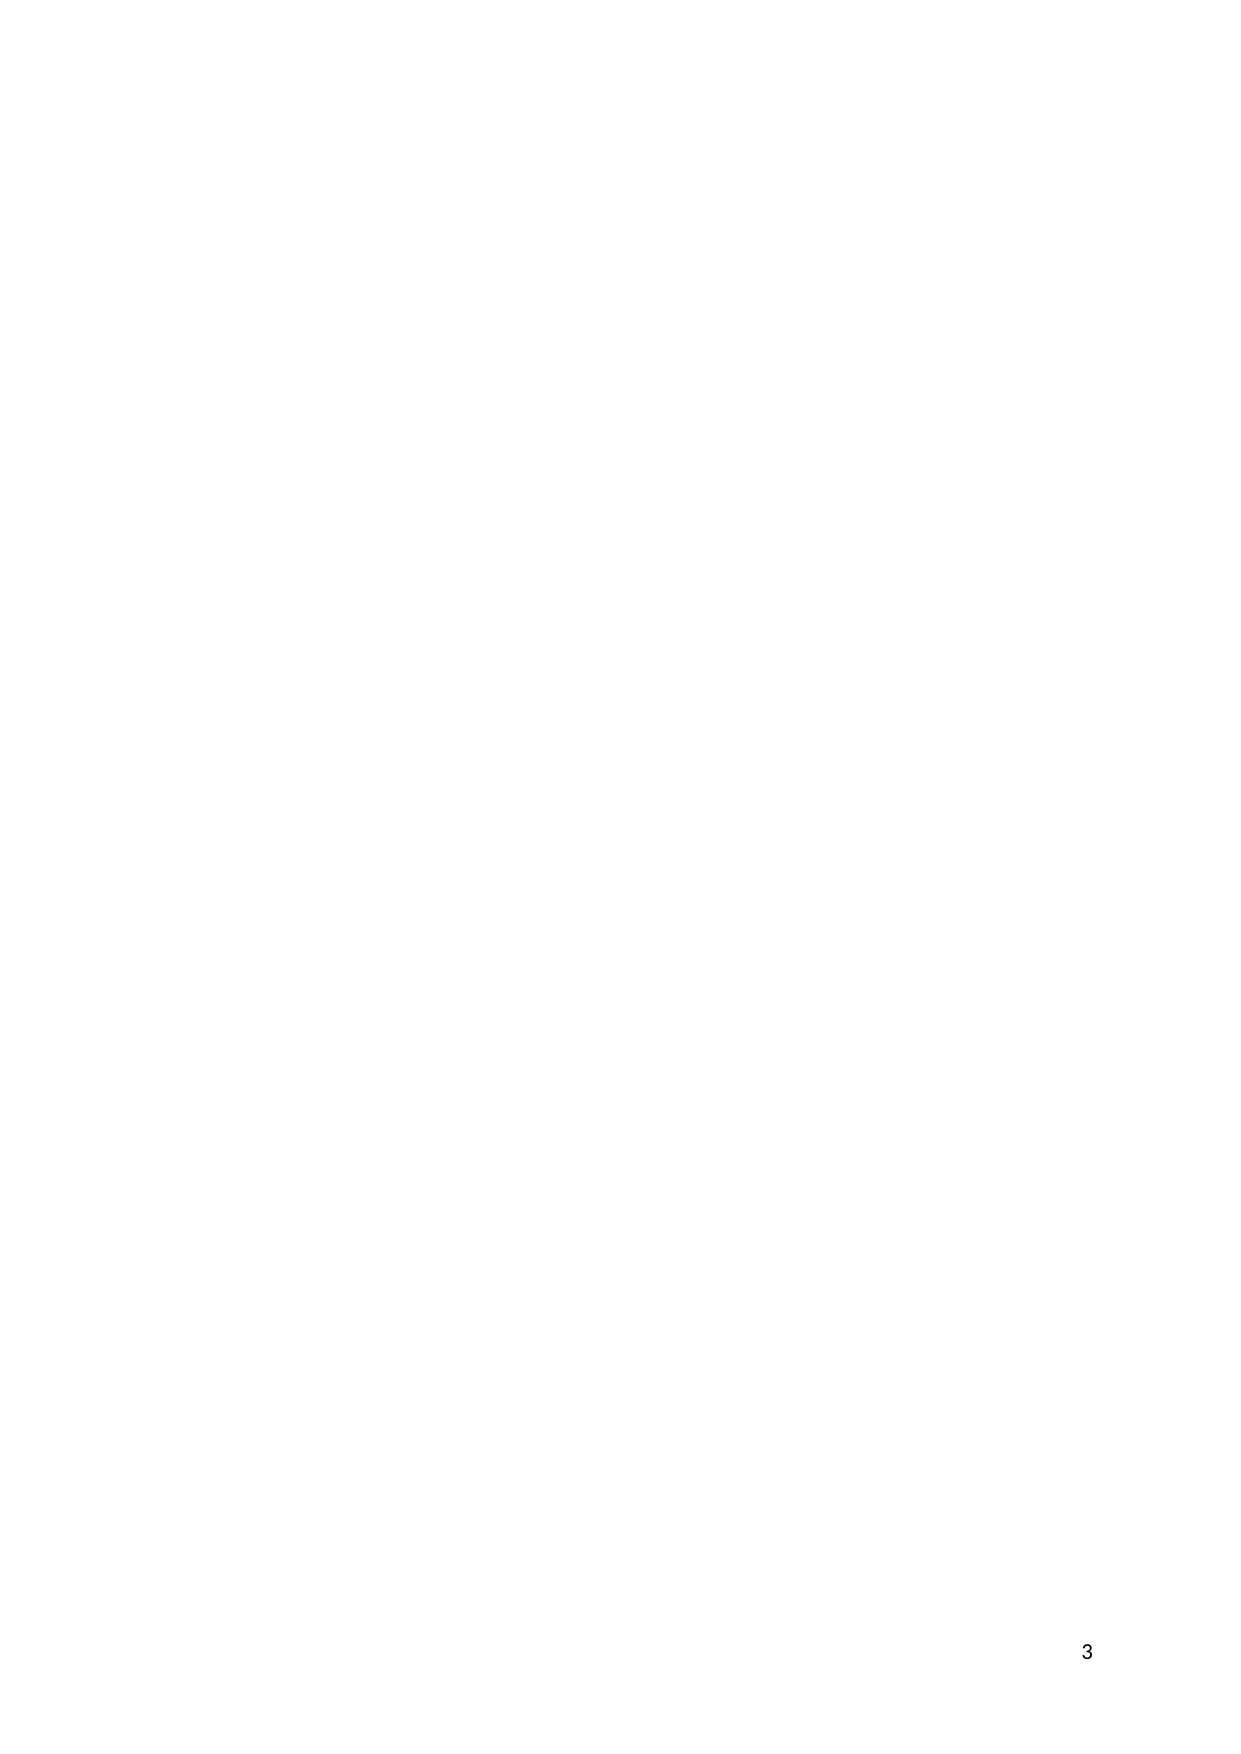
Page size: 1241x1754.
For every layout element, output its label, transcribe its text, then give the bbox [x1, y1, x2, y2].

text 3 [175, 1637, 1093, 1665]
